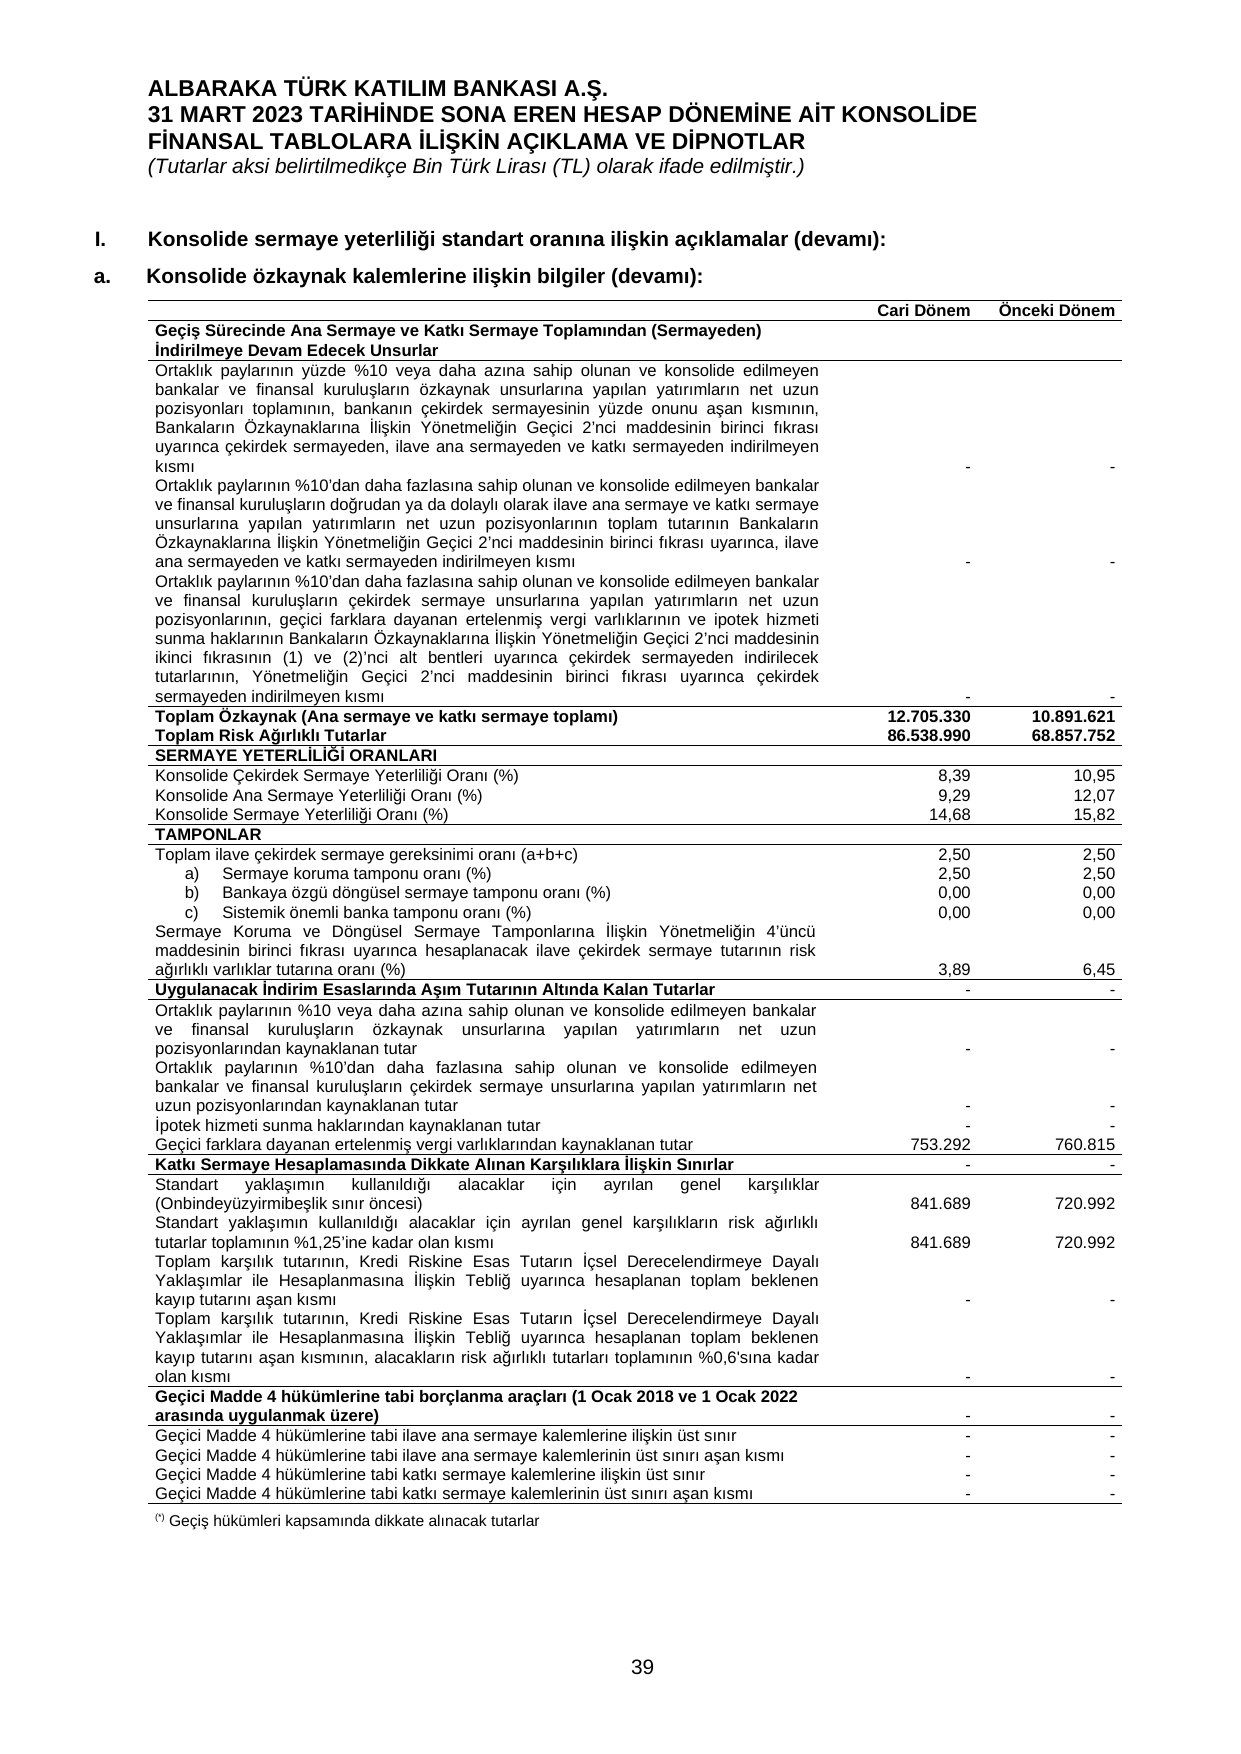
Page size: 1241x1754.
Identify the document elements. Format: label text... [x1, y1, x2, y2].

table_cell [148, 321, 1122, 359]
list I. Konsolide sermaye yeterliliği standart oranına ilişkin açıklamalar (devamı): [89, 227, 1137, 251]
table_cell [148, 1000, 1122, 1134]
list Konsolide özkaynak kalemlerine ilişkin bilgiler (devamı): [94, 263, 1137, 287]
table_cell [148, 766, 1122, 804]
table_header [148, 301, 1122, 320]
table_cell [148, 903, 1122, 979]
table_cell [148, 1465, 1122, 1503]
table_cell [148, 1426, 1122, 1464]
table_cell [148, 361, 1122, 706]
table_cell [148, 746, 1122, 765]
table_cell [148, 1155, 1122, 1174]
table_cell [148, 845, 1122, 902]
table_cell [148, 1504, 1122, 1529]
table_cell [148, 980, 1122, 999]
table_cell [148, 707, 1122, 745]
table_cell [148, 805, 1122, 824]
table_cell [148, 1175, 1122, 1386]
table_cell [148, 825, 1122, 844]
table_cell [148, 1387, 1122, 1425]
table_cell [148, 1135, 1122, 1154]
